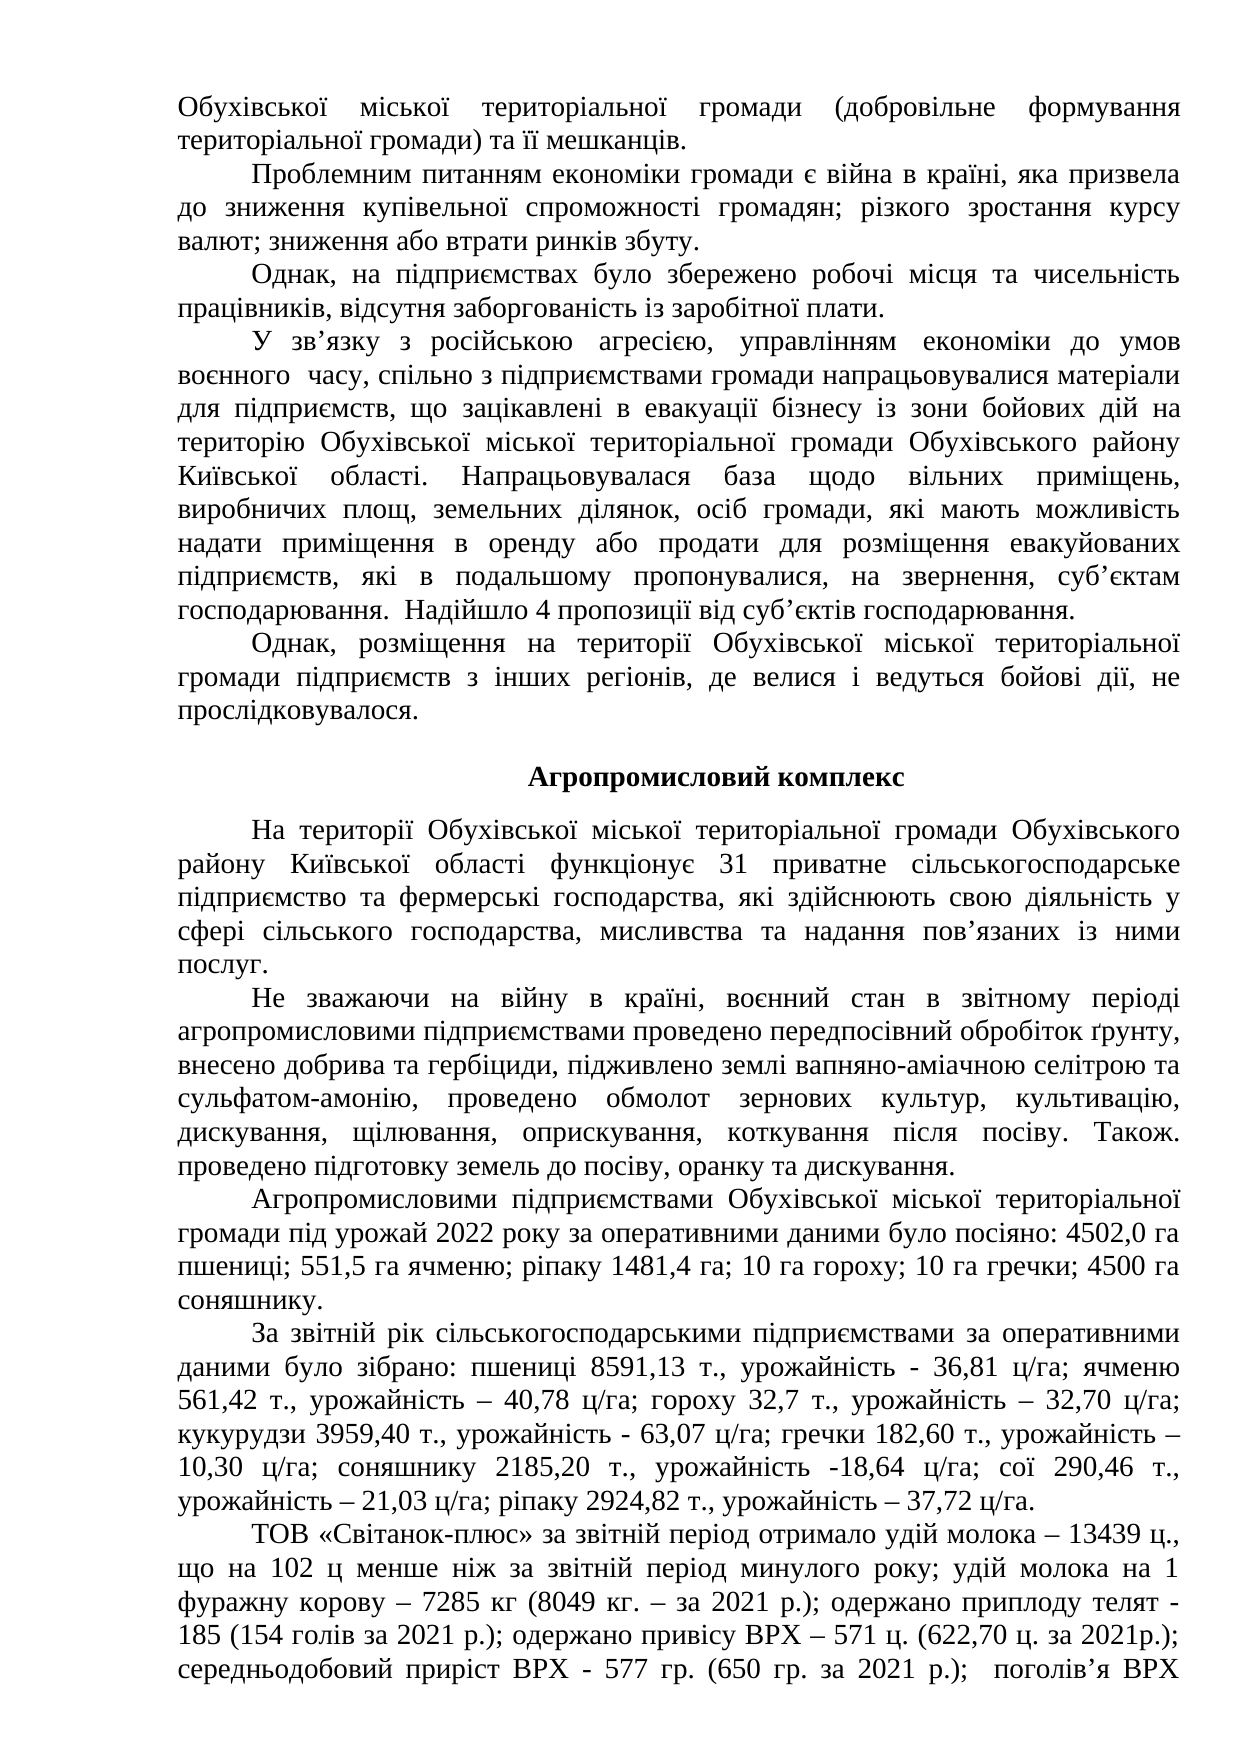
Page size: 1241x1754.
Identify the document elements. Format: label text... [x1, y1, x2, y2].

text Агропромисловий комплекс [177, 759, 1181, 793]
text На території Обухівської міської територіальної громади Обухівського району Київської області функціонує 31 приватне сільськогосподарське підприємство та фермерські господарства, які здійснюють свою діяльність у сфері сільського господарства, мисливства та надання пов’язаних із ними послуг. [177, 812, 1181, 980]
text За звітній рік сільськогосподарськими підприємствами за оперативними даними було зібрано: пшениці 8591,13 т., урожайність - 36,81 ц/га; ячменю 561,42 т., урожайність – 40,78 ц/га; гороху 32,7 т., урожайність – 32,70 ц/га; кукурудзи 3959,40 т., урожайність - 63,07 ц/га; гречки 182,60 т., урожайність – 10,30 ц/га; соняшнику 2185,20 т., урожайність -18,64 ц/га; сої 290,46 т., урожайність – 21,03 ц/га; ріпаку 2924,82 т., урожайність – 37,72 ц/га. [177, 1315, 1181, 1517]
text Однак, на підприємствах було збережено робочі місця та чисельність працівників, відсутня заборгованість із заробітної плати. [177, 256, 1181, 323]
text Агропромисловими підприємствами Обухівської міської територіальної громади під урожай 2022 року за оперативними даними було посіяно: 4502,0 га пшениці; 551,5 га ячменю; ріпаку 1481,4 га; 10 га гороху; 10 га гречки; 4500 га соняшнику. [177, 1181, 1181, 1315]
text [177, 1517, 1181, 1684]
text У зв’язку з російською агресією, управлінням економіки до умов воєнного часу, спільно з підприємствами громади напрацьовувалися матеріали для підприємств, що зацікавлені в евакуації бізнесу із зони бойових дій на територію Обухівської міської територіальної громади Обухівського району Київської області. Напрацьовувалася база щодо вільних приміщень, виробничих площ, земельних ділянок, осіб громади, які мають можливість надати приміщення в оренду або продати для розміщення евакуйованих підприємств, які в подальшому пропонувалися, на звернення, суб’єктам господарювання. Надійшло 4 пропозиції від суб’єктів господарювання. [177, 323, 1181, 625]
text Проблемним питанням економіки громади є війна в країні, яка призвела до зниження купівельної спроможності громадян; різкого зростання курсу валют; зниження або втрати ринків збуту. [177, 156, 1181, 256]
text Не зважаючи на війну в країні, воєнний стан в звітному періоді агропромисловими підприємствами проведено передпосівний обробіток ґрунту, внесено добрива та гербіциди, підживлено землі вапняно-аміачною селітрою та сульфатом-амонію, проведено обмолот зернових культур, культивацію, дискування, щілювання, оприскування, коткування після посіву. Також. проведено підготовку земель до посіву, оранку та дискування. [177, 980, 1181, 1181]
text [177, 89, 1181, 156]
text Однак, розміщення на території Обухівської міської територіальної громади підприємств з інших регіонів, де велися і ведуться бойові дії, не прослідковувалося. [177, 625, 1181, 726]
